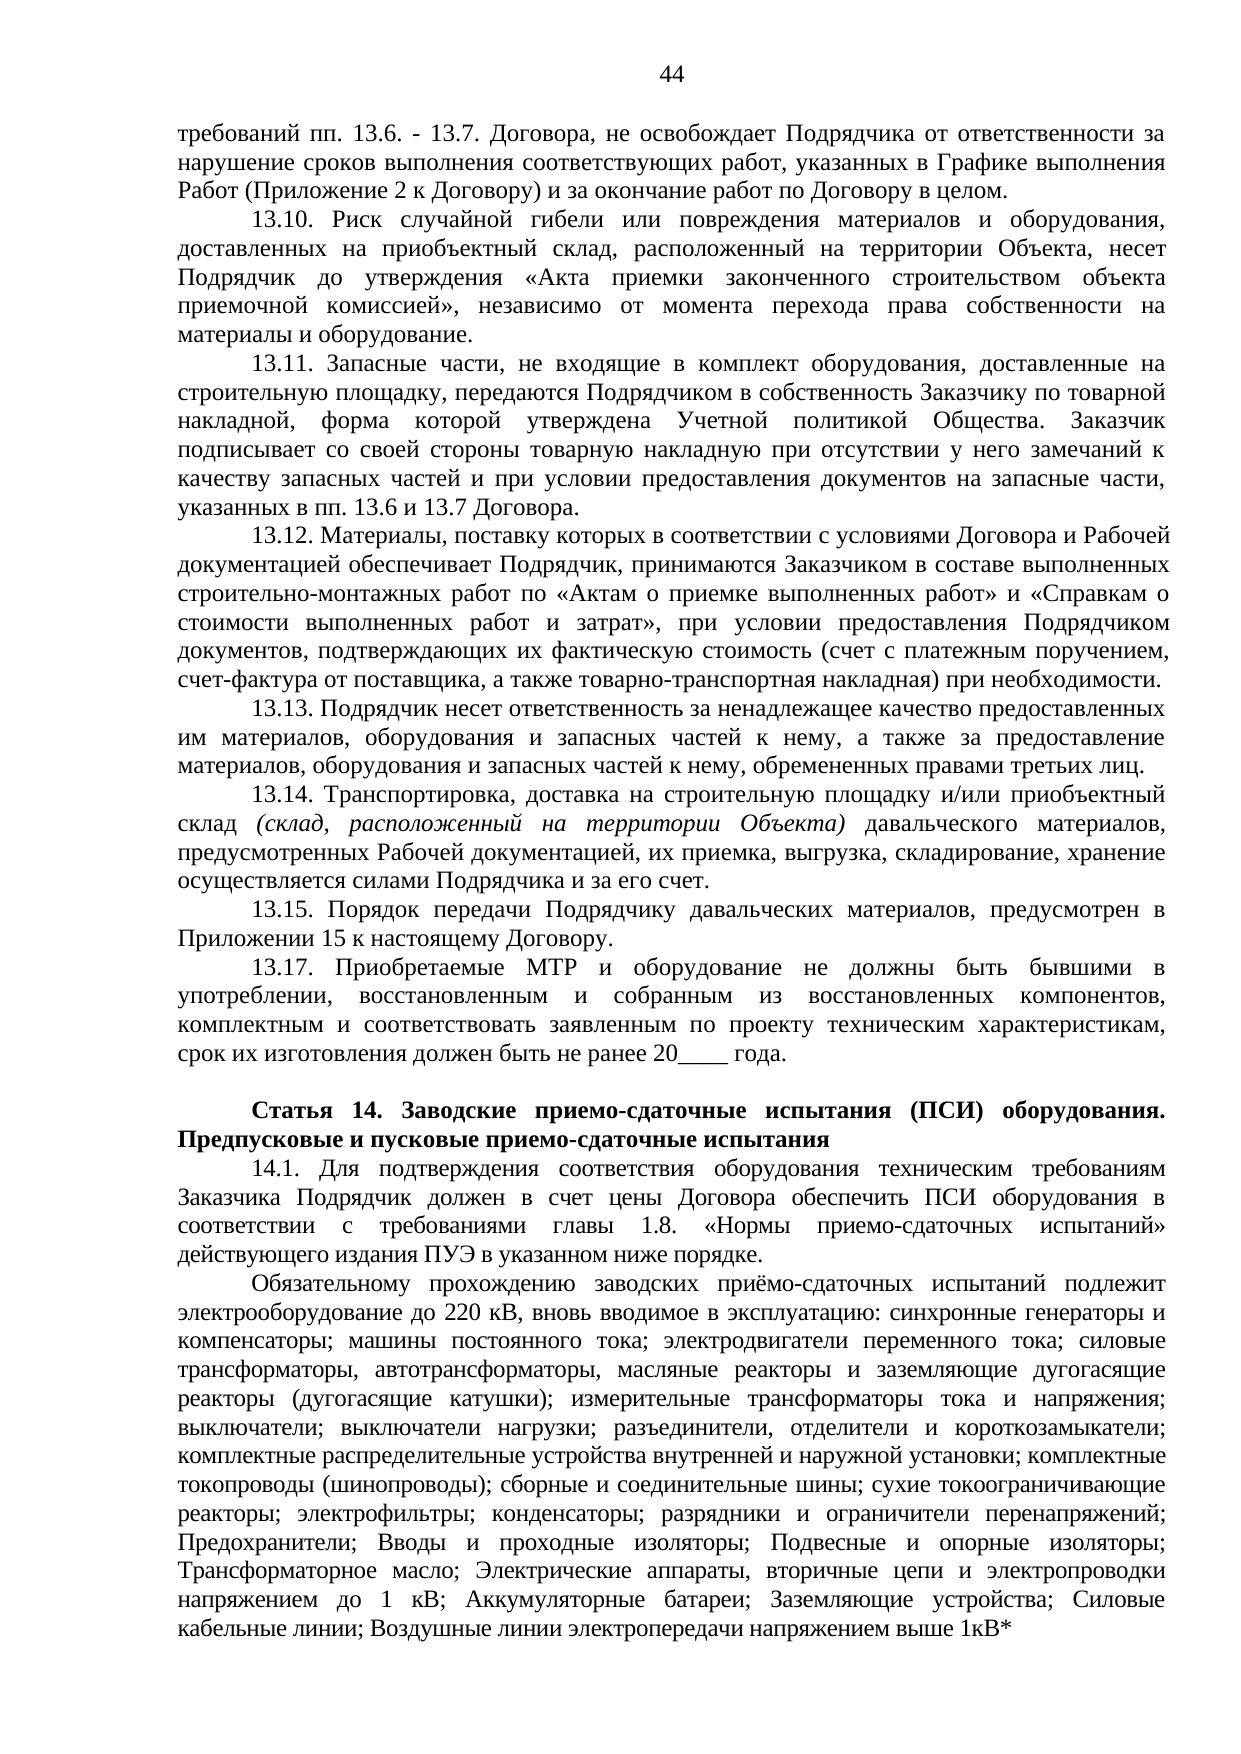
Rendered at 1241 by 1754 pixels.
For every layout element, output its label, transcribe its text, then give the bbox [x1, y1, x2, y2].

text 13.17. Приобретаемые МТР и оборудование не должны быть бывшими в употреблении, восстановленным и собранным из восстановленных компонентов, комплектным и соответствовать заявленным по проекту техническим характеристикам, срок их изготовления должен быть не ранее 20____ года. [177, 952, 1166, 1067]
text Обязательному прохождению заводских приёмо-сдаточных испытаний подлежит электрооборудование до 220 кВ, вновь вводимое в эксплуатацию: синхронные генераторы и компенсаторы; машины постоянного тока; электродвигатели переменного тока; силовые трансформаторы, автотрансформаторы, масляные реакторы и заземляющие дугогасящие реакторы (дугогасящие катушки); измерительные трансформаторы тока и напряжения; выключатели; выключатели нагрузки; разъединители, отделители и короткозамыкатели; комплектные распределительные устройства внутренней и наружной установки; комплектные токопроводы (шинопроводы); сборные и соединительные шины; сухие токоограничивающие реакторы; электрофильтры; конденсаторы; разрядники и ограничители перенапряжений; Предохранители; Вводы и проходные изоляторы; Подвесные и опорные изоляторы; Трансформаторное масло; Электрические аппараты, вторичные цепи и электропроводки напряжением до 1 кВ; Аккумуляторные батареи; Заземляющие устройства; Силовые кабельные линии; Воздушные линии электропередачи напряжением выше 1кВ* [177, 1268, 1166, 1642]
text 13.12. Материалы, поставку которых в соответствии с условиями Договора и Рабочей документацией обеспечивает Подрядчик, принимаются Заказчиком в составе выполненных строительно-монтажных работ по «Актам о приемке выполненных работ» и «Справкам о стоимости выполненных работ и затрат», при условии предоставления Подрядчиком документов, подтверждающих их фактическую стоимость (счет с платежным поручением, счет-фактура от поставщика, а также товарно-транспортная накладная) при необходимости. [177, 521, 1171, 693]
text 13.11. Запасные части, не входящие в комплект оборудования, доставленные на строительную площадку, передаются Подрядчиком в собственность Заказчику по товарной накладной, форма которой утверждена Учетной политикой Общества. Заказчик подписывает со своей стороны товарную накладную при отсутствии у него замечаний к качеству запасных частей и при условии предоставления документов на запасные части, указанных в пп. 13.6 и 13.7 Договора. [177, 348, 1166, 521]
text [177, 118, 1166, 204]
text 13.13. Подрядчик несет ответственность за ненадлежащее качество предоставленных им материалов, оборудования и запасных частей к нему, а также за предоставление материалов, оборудования и запасных частей к нему, обремененных правами третьих лиц. [177, 693, 1166, 779]
text 13.14. Транспортировка, доставка на строительную площадку и/или приобъектный склад (склад, расположенный на территории Объекта) давальческого материалов, предусмотренных Рабочей документацией, их приемка, выгрузка, складирование, хранение осуществляется силами Подрядчика и за его счет. [177, 779, 1166, 894]
text Статья 14. Заводские приемо-сдаточные испытания (ПСИ) оборудования. Предпусковые и пусковые приемо-сдаточные испытания [177, 1096, 1166, 1153]
text 13.10. Риск случайной гибели или повреждения материалов и оборудования, доставленных на приобъектный склад, расположенный на территории Объекта, несет Подрядчик до утверждения «Акта приемки законченного строительством объекта приемочной комиссией», независимо от момента перехода права собственности на материалы и оборудование. [177, 204, 1166, 348]
text 13.15. Порядок передачи Подрядчику давальческих материалов, предусмотрен в Приложении 15 к настоящему Договору. [177, 894, 1166, 952]
text 14.1. Для подтверждения соответствия оборудования техническим требованиям Заказчика Подрядчик должен в счет цены Договора обеспечить ПСИ оборудования в соответствии с требованиями главы 1.8. «Нормы приемо-сдаточных испытаний» действующего издания ПУЭ в указанном ниже порядке. [177, 1153, 1166, 1268]
